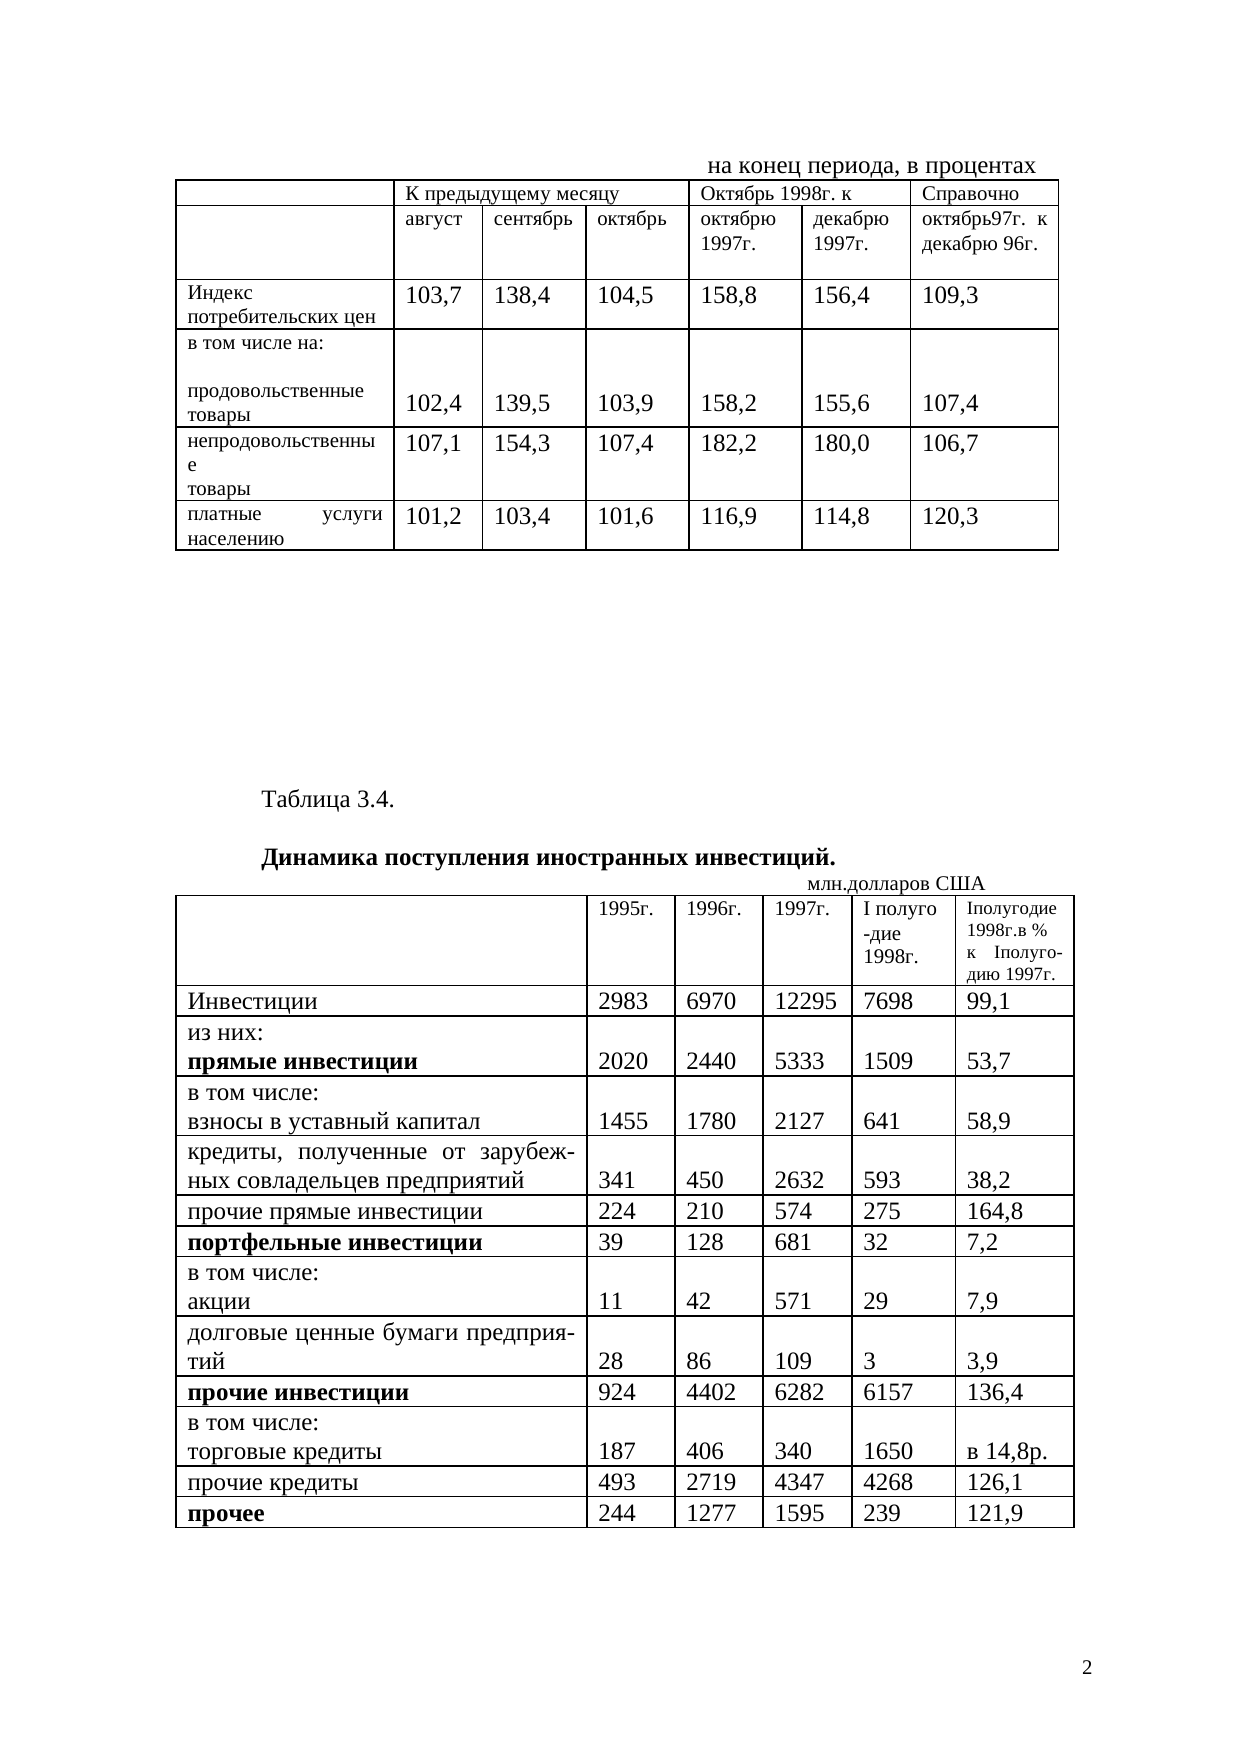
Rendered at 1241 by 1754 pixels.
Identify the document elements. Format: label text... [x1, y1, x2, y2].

table_cell октябрю 1997г. [690, 206, 801, 278]
table_cell в 14,8р. [956, 1407, 1073, 1465]
table_cell 28 [588, 1317, 674, 1375]
table_cell 103,7 [395, 280, 482, 328]
table_cell прочие кредиты [177, 1467, 586, 1496]
table_cell прочее [177, 1497, 586, 1526]
table_cell 2440 [676, 1017, 762, 1075]
table_cell 571 [764, 1257, 851, 1315]
table_cell 155,6 [803, 330, 910, 426]
table_cell Индекс потребительских цен [177, 280, 393, 328]
table_cell портфельные инвестиции [177, 1227, 586, 1256]
table_cell 107,4 [587, 428, 688, 500]
table_cell 4347 [764, 1467, 851, 1496]
table_cell 4402 [676, 1377, 762, 1406]
table_cell август [395, 206, 482, 278]
table_cell декабрю 1997г. [803, 206, 910, 278]
table_cell 210 [676, 1196, 762, 1225]
table_header Справочно [911, 181, 1058, 205]
table_cell в том числе: акции [177, 1257, 586, 1315]
table_header 1997г. [764, 896, 851, 984]
table_cell 116,9 [690, 501, 801, 549]
table_cell из них: прямые инвестиции [177, 1017, 586, 1075]
table_cell 182,2 [690, 428, 801, 500]
table_cell 6157 [853, 1377, 955, 1406]
table_cell 42 [676, 1257, 762, 1315]
table_cell в том числе: взносы в уставный капитал [177, 1077, 586, 1134]
table_cell 106,7 [911, 428, 1058, 500]
table_cell 340 [764, 1407, 851, 1465]
table_cell 180,0 [803, 428, 910, 500]
table_cell 158,2 [690, 330, 801, 426]
table_cell 681 [764, 1227, 851, 1256]
text Динамика поступления иностранных инвестиций. [187, 842, 1092, 871]
table_cell октябрь97г. к декабрю 96г. [911, 206, 1058, 278]
table_cell в том числе: торговые кредиты [177, 1407, 586, 1465]
table_cell 4268 [853, 1467, 955, 1496]
table_cell 1509 [853, 1017, 955, 1075]
table_cell 158,8 [690, 280, 801, 328]
table_cell 7,9 [956, 1257, 1073, 1315]
table_cell 101,6 [587, 501, 688, 549]
table_cell 6282 [764, 1377, 851, 1406]
table_cell 244 [588, 1497, 674, 1526]
table_cell 86 [676, 1317, 762, 1375]
table_cell 2983 [588, 986, 674, 1015]
table_cell 154,3 [483, 428, 585, 500]
table_cell 2719 [676, 1467, 762, 1496]
table_header Октябрь 1998г. к [690, 181, 910, 205]
table_cell 107,1 [395, 428, 482, 500]
table_cell 187 [588, 1407, 674, 1465]
table_cell непродовольственные товары [177, 428, 393, 500]
text на конец периода, в процентах [187, 150, 1092, 179]
table_cell 53,7 [956, 1017, 1073, 1075]
text млн.долларов США [187, 871, 1092, 895]
table_cell 109 [764, 1317, 851, 1375]
table_cell 3 [853, 1317, 955, 1375]
table_cell 39 [588, 1227, 674, 1256]
text Таблица 3.4. [187, 783, 1092, 812]
table_cell 6970 [676, 986, 762, 1015]
table_cell 641 [853, 1077, 955, 1134]
table_cell 164,8 [956, 1196, 1073, 1225]
table_cell 7698 [853, 986, 955, 1015]
table_cell 493 [588, 1467, 674, 1496]
table_cell 341 [588, 1136, 674, 1194]
table_cell 7,2 [956, 1227, 1073, 1256]
table_cell Инвестиции [177, 986, 586, 1015]
table_cell в том числе на: продовольственные товары [177, 330, 393, 426]
table_cell 107,4 [911, 330, 1058, 426]
table_header [177, 896, 586, 984]
table_cell сентябрь [483, 206, 585, 278]
table_cell платные услуги населению [177, 501, 393, 549]
table_cell 38,2 [956, 1136, 1073, 1194]
table_cell 126,1 [956, 1467, 1073, 1496]
table_cell 1780 [676, 1077, 762, 1134]
table_cell прочие прямые инвестиции [177, 1196, 586, 1225]
table_cell прочие инвестиции [177, 1377, 586, 1406]
table_cell 103,9 [587, 330, 688, 426]
table_cell 3,9 [956, 1317, 1073, 1375]
table_header К предыдущему месяцу [395, 181, 688, 205]
table_cell 121,9 [956, 1497, 1073, 1526]
table_cell долговые ценные бумаги предприя-тий [177, 1317, 586, 1375]
table_header 1996г. [676, 896, 762, 984]
table_header I полуго -дие 1998г. [853, 896, 955, 984]
table_cell 1595 [764, 1497, 851, 1526]
table_cell 156,4 [803, 280, 910, 328]
table_cell 2020 [588, 1017, 674, 1075]
table_cell 275 [853, 1196, 955, 1225]
table_cell 58,9 [956, 1077, 1073, 1134]
table_cell 29 [853, 1257, 955, 1315]
table_cell 5333 [764, 1017, 851, 1075]
table_cell 114,8 [803, 501, 910, 549]
table_cell 103,4 [483, 501, 585, 549]
table_cell 104,5 [587, 280, 688, 328]
table_cell 136,4 [956, 1377, 1073, 1406]
table_cell 109,3 [911, 280, 1058, 328]
table_cell 2127 [764, 1077, 851, 1134]
table_cell [177, 206, 393, 278]
table_cell 99,1 [956, 986, 1073, 1015]
table_cell 102,4 [395, 330, 482, 426]
table_cell 1455 [588, 1077, 674, 1134]
table_cell 1277 [676, 1497, 762, 1526]
table_cell 12295 [764, 986, 851, 1015]
table_cell 1650 [853, 1407, 955, 1465]
table_header [177, 181, 393, 205]
table_cell 101,2 [395, 501, 482, 549]
table_cell 139,5 [483, 330, 585, 426]
table_cell 11 [588, 1257, 674, 1315]
table_cell 120,3 [911, 501, 1058, 549]
table_cell 128 [676, 1227, 762, 1256]
table_cell 593 [853, 1136, 955, 1194]
table_cell 239 [853, 1497, 955, 1526]
table_cell 32 [853, 1227, 955, 1256]
table_header 1995г. [588, 896, 674, 984]
table_cell 450 [676, 1136, 762, 1194]
table_cell 2632 [764, 1136, 851, 1194]
table_cell 224 [588, 1196, 674, 1225]
table_cell октябрь [587, 206, 688, 278]
table_cell 924 [588, 1377, 674, 1406]
table_cell 406 [676, 1407, 762, 1465]
table_cell кредиты, полученные от зарубеж-ных совладельцев предприятий [177, 1136, 586, 1194]
table_cell 574 [764, 1196, 851, 1225]
table_cell 138,4 [483, 280, 585, 328]
table_header Iполугодие 1998г.в % к Iполуго-дию 1997г. [956, 896, 1073, 984]
